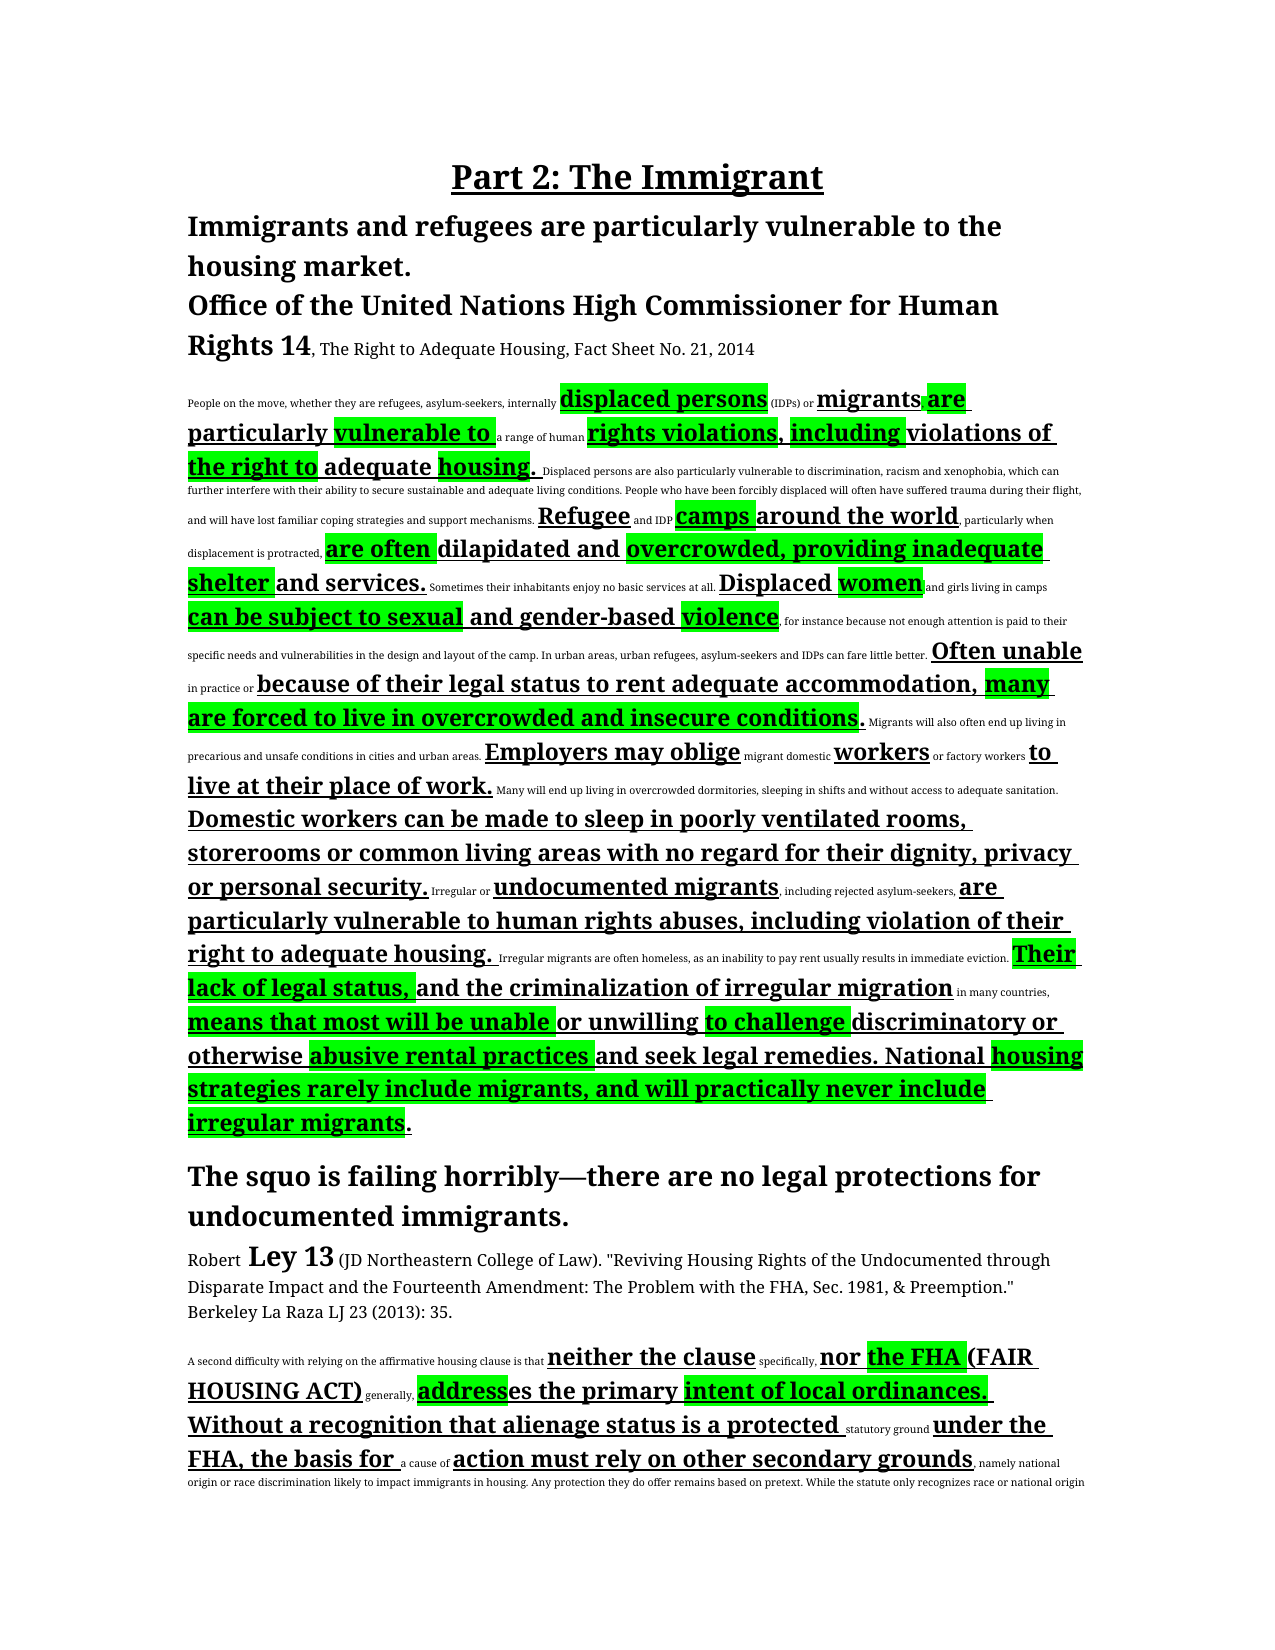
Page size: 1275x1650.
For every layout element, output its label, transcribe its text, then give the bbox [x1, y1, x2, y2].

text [187, 1341, 1087, 1489]
subtitle Part 2: The Immigrant [187, 154, 1087, 199]
text Robert Ley 13 (JD Northeastern College of Law). "Reviving Housing Rights of the Undocumented through Disparate Impact and the Fourteenth Amendment: The Problem with the FHA, Sec. 1981, & Preemption." Berkeley La Raza LJ 23 (2013): 35. [187, 1237, 1087, 1323]
subtitle The squo is failing horribly—there are no legal protections for undocumented immigrants. [187, 1157, 1087, 1234]
subtitle Immigrants and refugees are particularly vulnerable to the housing market. [187, 207, 1087, 284]
text People on the move, whether they are refugees, asylum-seekers, internally displaced persons (IDPs) or migrants, are particularly vulnerable to a range of human rights violations, including violations of the right to adequate housing. Displaced persons are also particularly vulnerable to discrimination, racism and xenophobia, which can further interfere with their ability to secure sustainable and adequate living conditions. People who have been forcibly displaced will often have suffered trauma during their flight, and will have lost familiar coping strategies and support mechanisms. Refugee and IDP camps around the world, particularly when displacement is protracted, are often dilapidated and overcrowded, providing inadequate shelter and services. Sometimes their inhabitants enjoy no basic services at all. Displaced women and girls living in camps can be subject to sexual and gender-based violence, for instance because not enough attention is paid to their specific needs and vulnerabilities in the design and layout of the camp. In urban areas, urban refugees, asylum-seekers and IDPs can fare little better. Often unable in practice or because of their legal status to rent adequate accommodation, many are forced to live in overcrowded and insecure conditions. Migrants will also often end up living in precarious and unsafe conditions in cities and urban areas. Employers may oblige migrant domestic workers or factory workers to live at their place of work. Many will end up living in overcrowded dormitories, sleeping in shifts and without access to adequate sanitation. Domestic workers can be made to sleep in poorly ventilated rooms, storerooms or common living areas with no regard for their dignity, privacy or personal security. Irregular or undocumented migrants, including rejected asylum-seekers, are particularly vulnerable to human rights abuses, including violation of their right to adequate housing. Irregular migrants are often homeless, as an inability to pay rent usually results in immediate eviction. Their lack of legal status, and the criminalization of irregular migration in many countries, means that most will be unable or unwilling to challenge discriminatory or otherwise abusive rental practices and seek legal remedies. National housing strategies rarely include migrants, and will practically never include irregular migrants. [187, 383, 1087, 1138]
text Office of the United Nations High Commissioner for Human Rights 14, The Right to Adequate Housing, Fact Sheet No. 21, 2014 [187, 287, 1087, 363]
